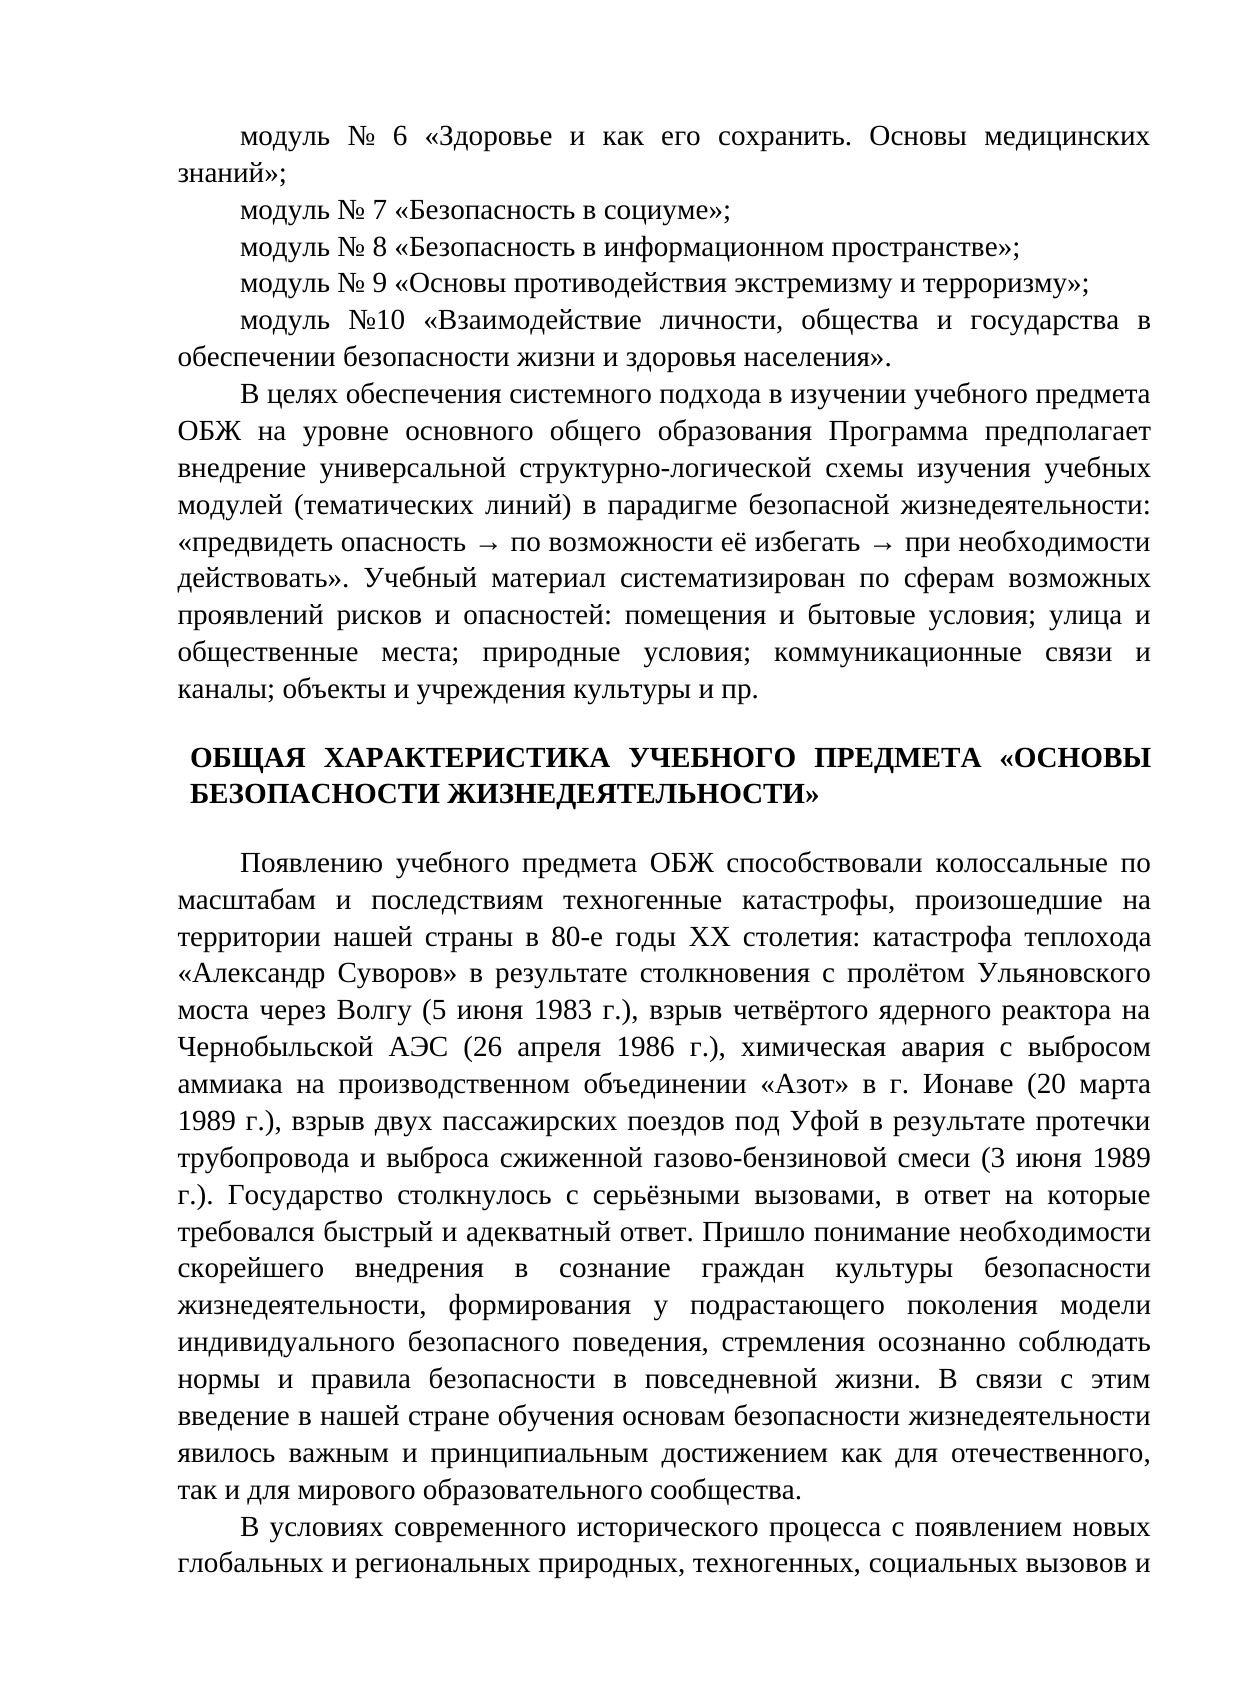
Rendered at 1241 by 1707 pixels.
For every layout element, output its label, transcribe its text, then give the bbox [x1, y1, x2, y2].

text Появлению учебного предмета ОБЖ способствовали колоссальные по масштабам и последствиям техногенные катастрофы, произошедшие на территории нашей страны в 80-е годы XX столетия: катастрофа теплохода «Александр Суворов» в результате столкновения с пролётом Ульяновского моста через Волгу (5 июня 1983 г.), взрыв четвёртого ядерного реактора на Чернобыльской АЭС (26 апреля 1986 г.), химическая авария с выбросом аммиака на производственном объединении «Азот» в г. Ионаве (20 марта 1989 г.), взрыв двух пассажирских поездов под Уфой в результате протечки трубопровода и выброса сжиженной газово-бензиновой смеси (3 июня 1989 г.). Государство столкнулось с серьёзными вызовами, в ответ на которые требовался быстрый и адекватный ответ. Пришло понимание необходимости скорейшего внедрения в сознание граждан культуры безопасности жизнедеятельности, формирования у подрастающего поколения модели индивидуального безопасного поведения, стремления осознанно соблюдать нормы и правила безопасности в повседневной жизни. В связи с этим введение в нашей стране обучения основам безопасности жизнедеятельности явилось важным и принципиальным достижением как для отечественного, так и для мирового образовательного сообщества. [177, 845, 1152, 1505]
text модуль № 9 «Основы противодействия экстремизму и терроризму»; [177, 266, 1152, 299]
text модуль № 6 «Здоровье и как его сохранить. Основы медицинских знаний»; [177, 118, 1152, 188]
text модуль № 8 «Безопасность в информационном пространстве»; [177, 229, 1152, 262]
text ОБЩАЯ ХАРАКТЕРИСТИКА УЧЕБНОГО ПРЕДМЕТА «ОСНОВЫ БЕЗОПАСНОСТИ ЖИЗНЕДЕЯТЕЛЬНОСТИ» [190, 740, 1152, 810]
text модуль №10 «Взаимодействие личности, общества и государства в обеспечении безопасности жизни и здоровья населения». [177, 302, 1152, 373]
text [177, 1509, 1152, 1579]
text модуль № 7 «Безопасность в социуме»; [177, 192, 1152, 225]
text В целях обеспечения системного подхода в изучении учебного предмета ОБЖ на уровне основного общего образования Программа предполагает внедрение универсальной структурно-логической схемы изучения учебных модулей (тематических линий) в парадигме безопасной жизнедеятельности: «предвидеть опасность → по возможности её избегать → при необходимости действовать». Учебный материал систематизирован по сферам возможных проявлений рисков и опасностей: помещения и бытовые условия; улица и общественные места; природные условия; коммуникационные связи и каналы; объекты и учреждения культуры и пр. [177, 376, 1152, 705]
